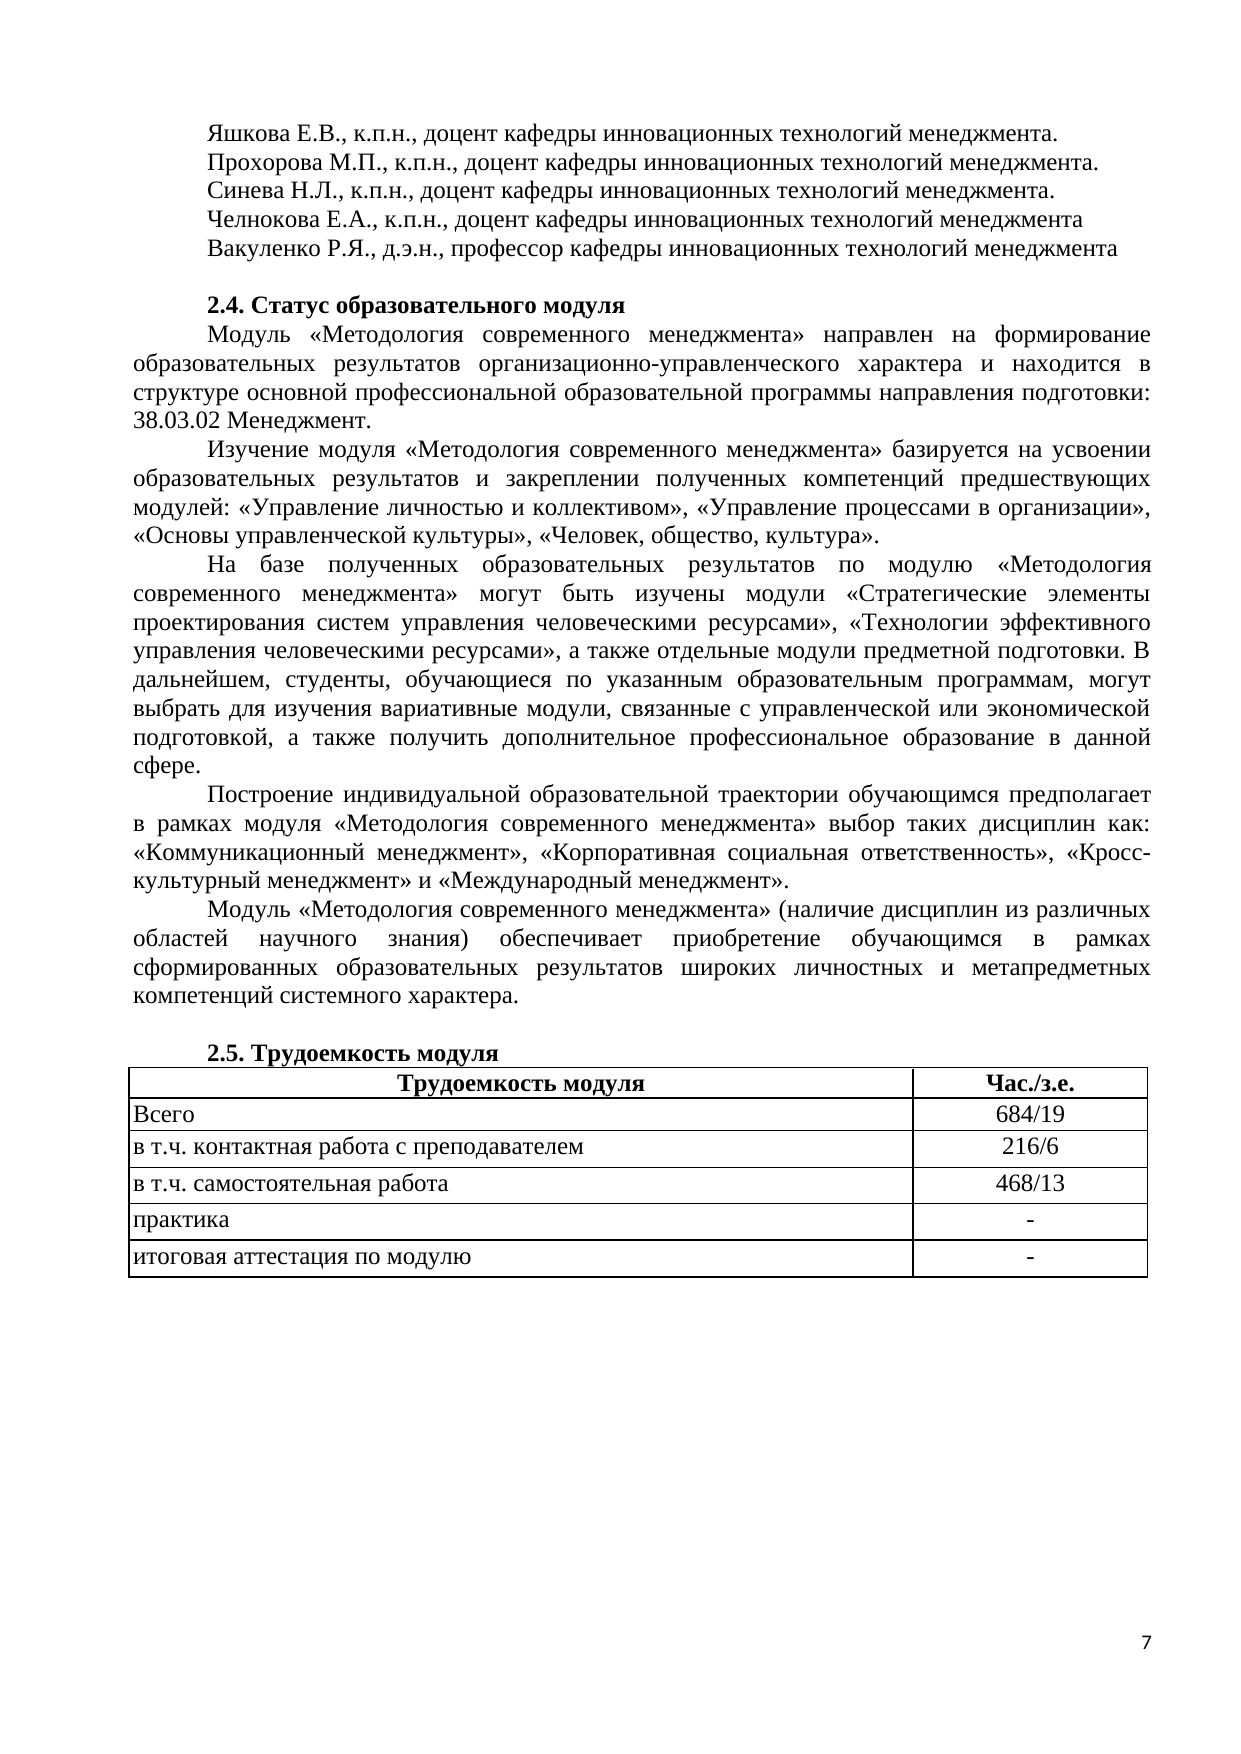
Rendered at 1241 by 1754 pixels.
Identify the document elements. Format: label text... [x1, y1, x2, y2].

text Изучение модуля «Методология современного менеджмента» базируется на усвоении образовательных результатов и закреплении полученных компетенций предшествующих модулей: «Управление личностью и коллективом», «Управление процессами в организации», «Основы управленческой культуры», «Человек, общество, культура». [133, 434, 1152, 549]
text Построение индивидуальной образовательной траектории обучающимся предполагает в рамках модуля «Методология современного менеджмента» выбор таких дисциплин как: «Коммуникационный менеджмент», «Корпоративная социальная ответственность», «Кросс-культурный менеджмент» и «Международный менеджмент». [133, 779, 1152, 894]
text Яшкова Е.В., к.п.н., доцент кафедры инновационных технологий менеджмента. [133, 118, 1152, 147]
text 2.5. Трудоемкость модуля [133, 1038, 1138, 1067]
text 2.4. Статус образовательного модуля [133, 291, 1152, 319]
text Синева Н.Л., к.п.н., доцент кафедры инновационных технологий менеджмента. [133, 176, 1152, 204]
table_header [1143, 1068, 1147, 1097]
text Модуль «Методология современного менеджмента» направлен на формирование образовательных результатов организационно-управленческого характера и находится в структуре основной профессиональной образовательной программы направления подготовки: 38.03.02 Менеджмент. [133, 319, 1152, 434]
table_cell в т.ч. контактная работа с преподавателем [130, 1131, 912, 1166]
table_cell практика [130, 1204, 912, 1239]
table_cell 684/19 [914, 1099, 1147, 1129]
table_cell Всего [130, 1099, 912, 1129]
text Вакуленко Р.Я., д.э.н., профессор кафедры инновационных технологий менеджмента [133, 233, 1152, 262]
table_cell 468/13 [914, 1168, 1147, 1203]
text На базе полученных образовательных результатов по модулю «Методология современного менеджмента» могут быть изучены модули «Стратегические элементы проектирования систем управления человеческими ресурсами», «Технологии эффективного управления человеческими ресурсами», а также отдельные модули предметной подготовки. В дальнейшем, студенты, обучающиеся по указанным образовательным программам, могут выбрать для изучения вариативные модули, связанные с управленческой или экономической подготовкой, а также получить дополнительное профессиональное образование в данной сфере. [133, 549, 1152, 779]
table_cell - [914, 1204, 1147, 1239]
table_cell 216/6 [914, 1131, 1147, 1166]
table_cell в т.ч. самостоятельная работа [130, 1168, 912, 1203]
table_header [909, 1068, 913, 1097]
table_cell - [914, 1241, 1147, 1276]
text Модуль «Методология современного менеджмента» (наличие дисциплин из различных областей научного знания) обеспечивает приобретение обучающимся в рамках сформированных образовательных результатов широких личностных и метапредметных компетенций системного характера. [133, 894, 1152, 1009]
text Челнокова Е.А., к.п.н., доцент кафедры инновационных технологий менеджмента [133, 204, 1152, 233]
table_cell итоговая аттестация по модулю [130, 1241, 912, 1276]
text Прохорова М.П., к.п.н., доцент кафедры инновационных технологий менеджмента. [133, 147, 1152, 176]
